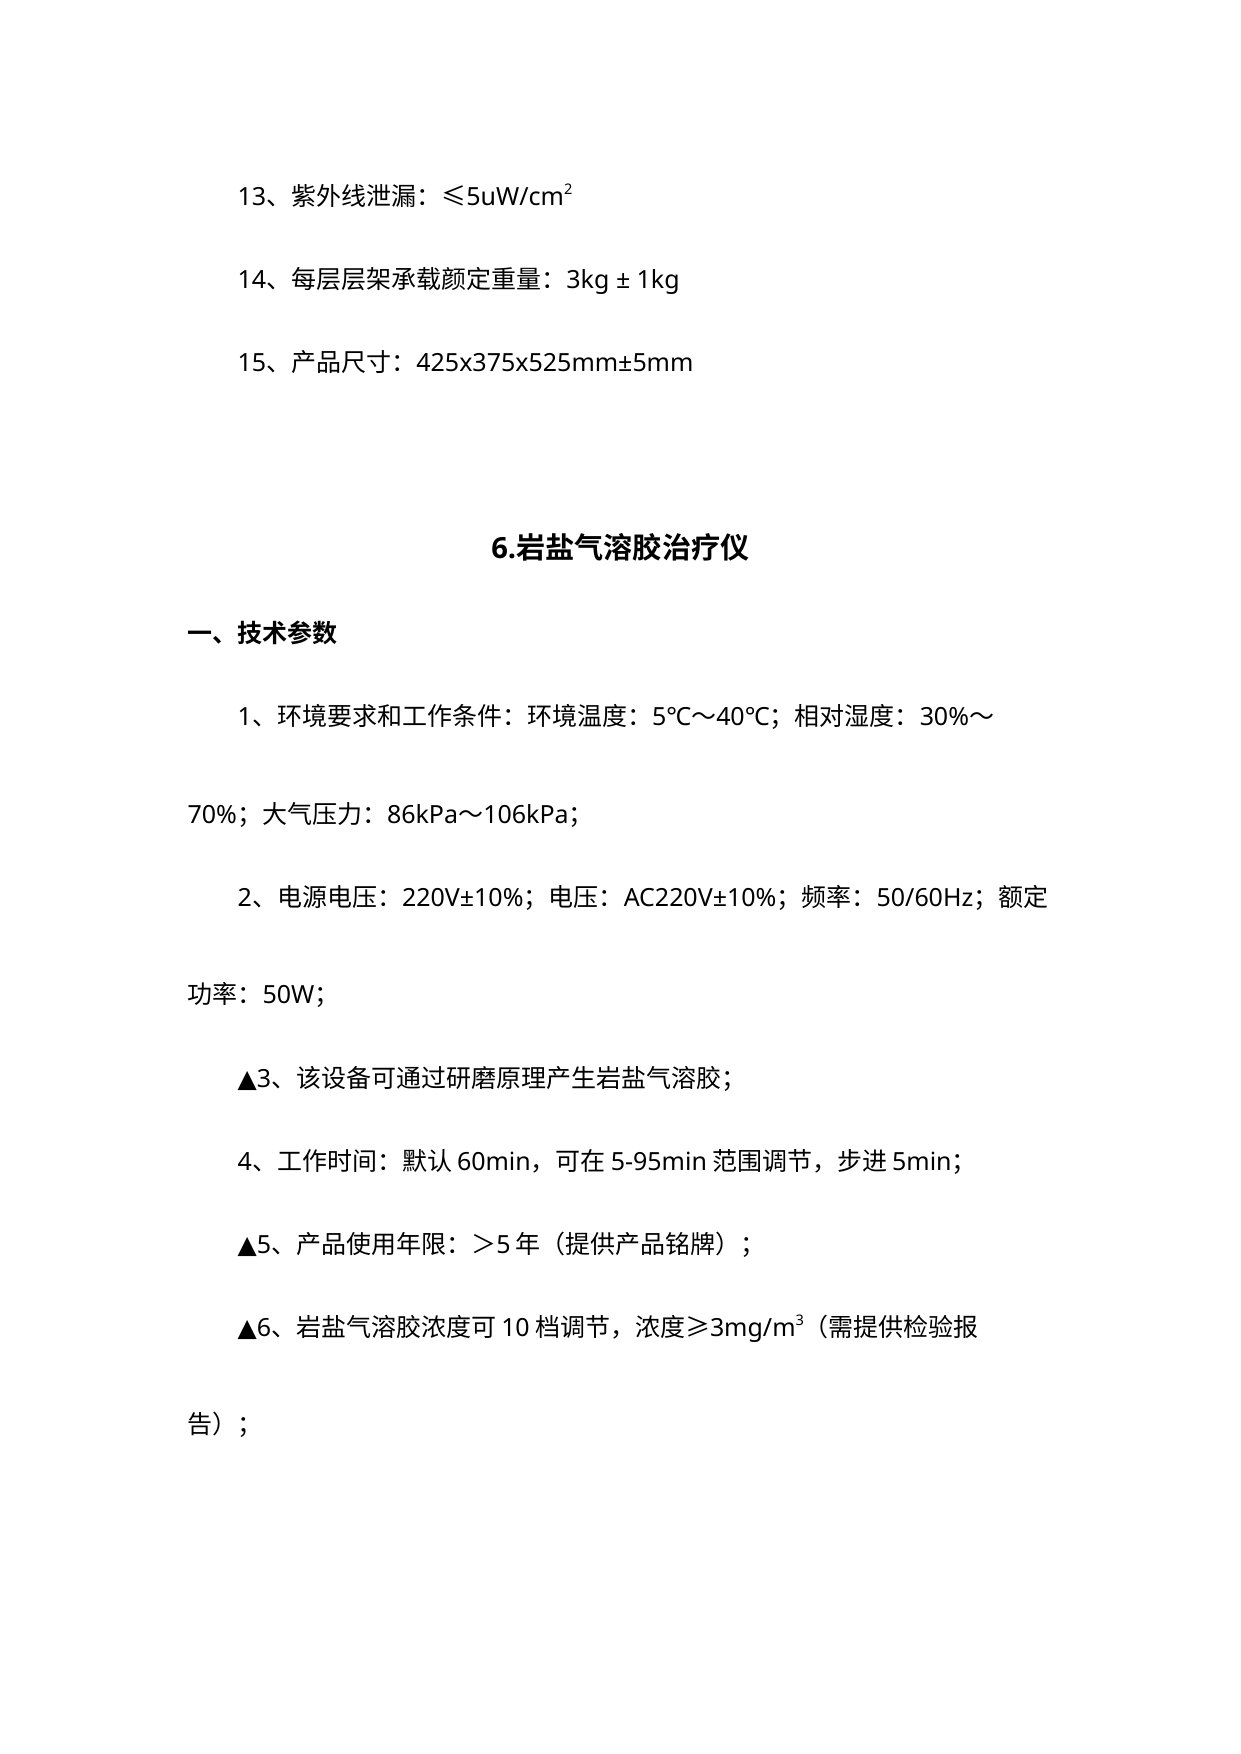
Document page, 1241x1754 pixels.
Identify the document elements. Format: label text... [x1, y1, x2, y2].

text 一、技术参数 [187, 599, 1053, 664]
text 15、产品尺寸：425x375x525mm±5mm [187, 328, 1053, 393]
text ▲5、产品使用年限：＞5年（提供产品铭牌）； [187, 1210, 1053, 1275]
text 4、工作时间：默认60min，可在5-95min范围调节，步进5min； [187, 1127, 1053, 1192]
text 13、紫外线泄漏：≤5uW/cm2 [187, 162, 1053, 227]
text ▲3、该设备可通过研磨原理产生岩盐气溶胶； [187, 1044, 1053, 1109]
text 14、每层层架承载颜定重量：3kg ± 1kg [187, 245, 1053, 310]
text 1、环境要求和工作条件：环境温度：5℃～40℃；相对湿度：30%～70%；大气压力：86kPa～106kPa； [187, 682, 1053, 845]
text ▲6、岩盐气溶胶浓度可10档调节，浓度≥3mg/m3（需提供检验报告）； [187, 1293, 1053, 1456]
text 2、电源电压：220V±10%；电压：AC220V±10%；频率：50/60Hz；额定功率：50W； [187, 863, 1053, 1026]
text 6.岩盐气溶胶治疗仪 [187, 513, 1053, 578]
